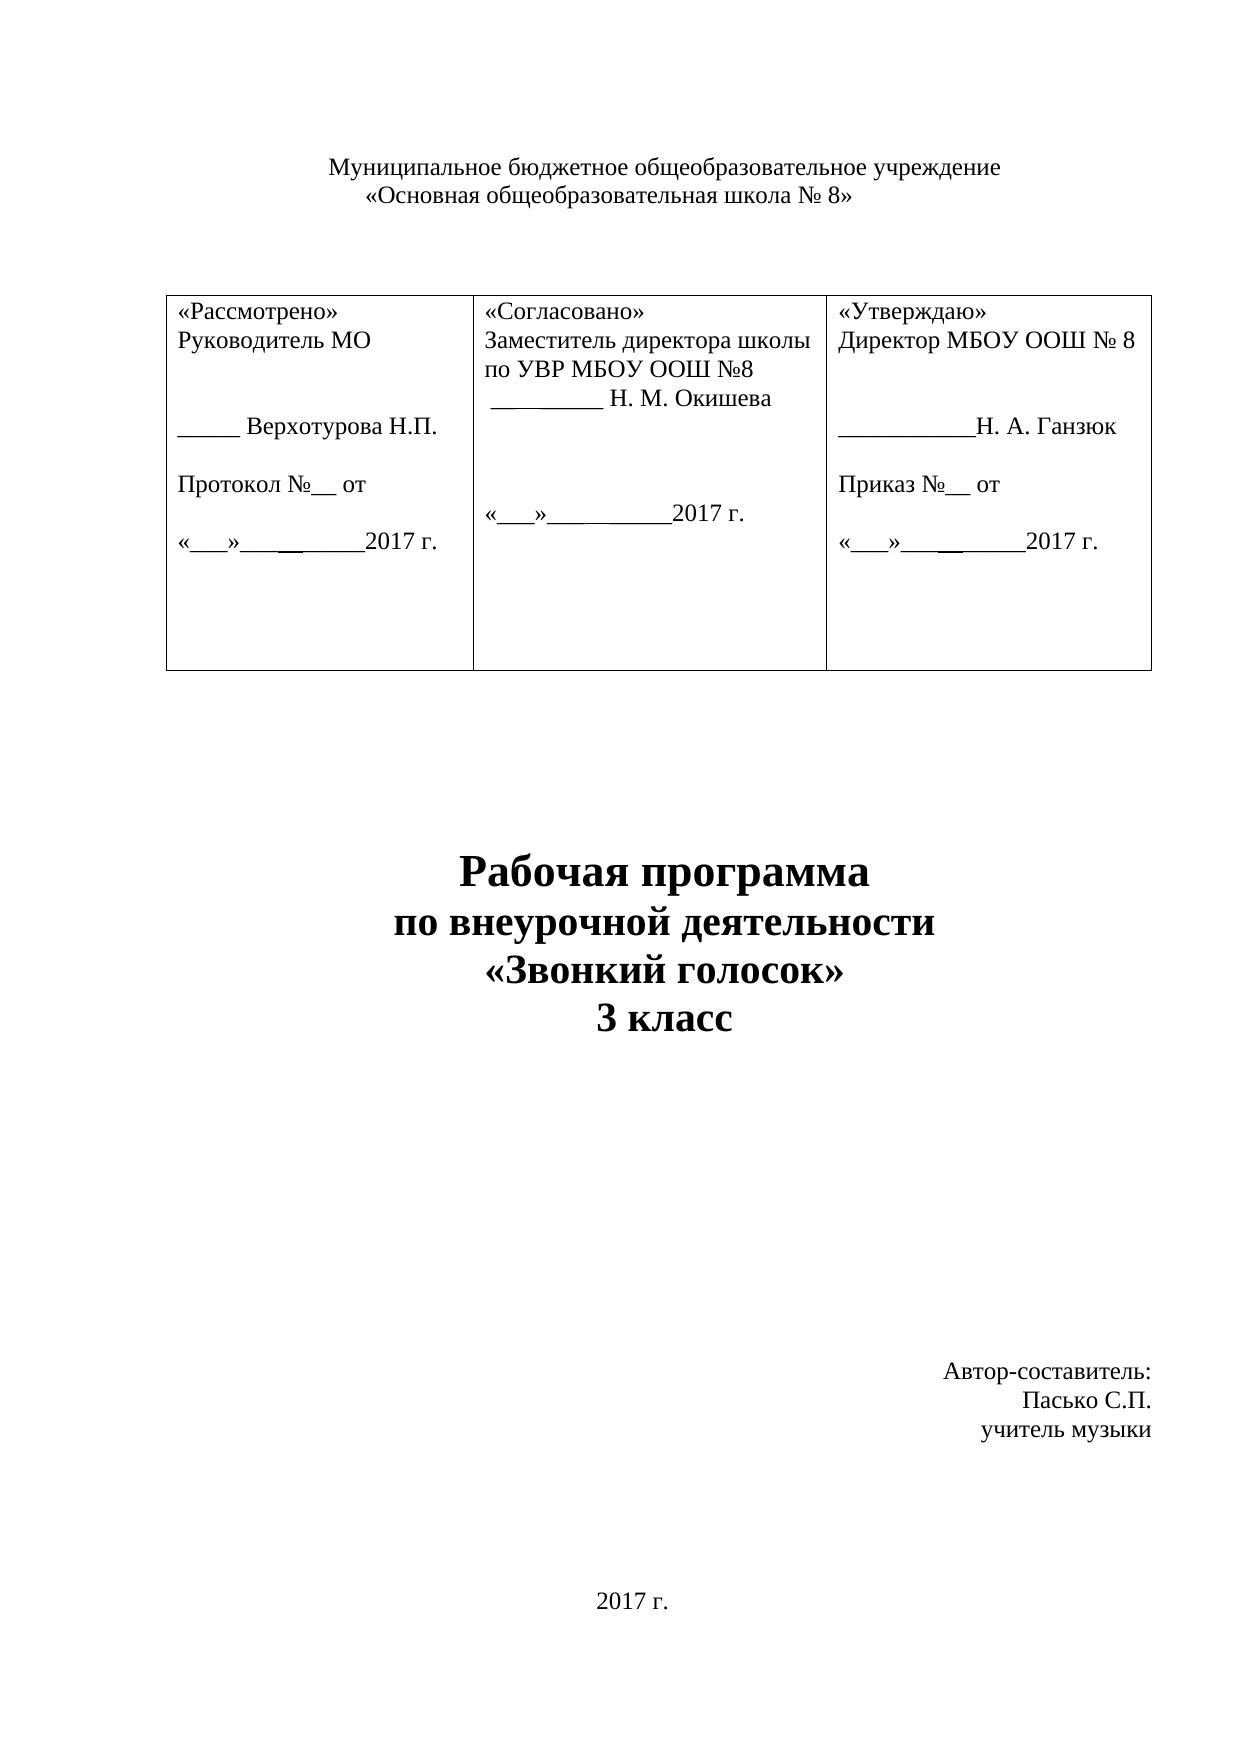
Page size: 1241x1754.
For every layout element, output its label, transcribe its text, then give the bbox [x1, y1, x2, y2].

text «Звонкий голосок» [177, 944, 1152, 992]
table_header «Рассмотрено» Руководитель МО _____ Верхотурова Н.П. Протокол №__ от «___»___ _____2017 г. [167, 296, 473, 670]
text по внеурочной деятельности [177, 896, 1152, 944]
table_header «Утверждаю» Директор МБОУ ООШ № 8 ___________Н. А. Ганзюк Приказ №__ от «___»___ _____2017 г. [827, 296, 1151, 670]
text Муниципальное бюджетное общеобразовательное учреждение [177, 152, 1152, 180]
text «Основная общеобразовательная школа № 8» [177, 180, 1152, 209]
text Пасько С.П. [177, 1385, 1152, 1414]
text 3 класс [177, 992, 1152, 1040]
text Автор-составитель: [177, 1356, 1152, 1385]
table_header «Согласовано» Заместитель директора школы по УВР МБОУ ООШ №8 __ _____ Н. М. Окишева «___»___ _____2017 г. [474, 296, 826, 670]
text учитель музыки [177, 1414, 1152, 1443]
text 2017 г. [177, 1586, 1152, 1615]
text Рабочая программа [177, 844, 1152, 896]
